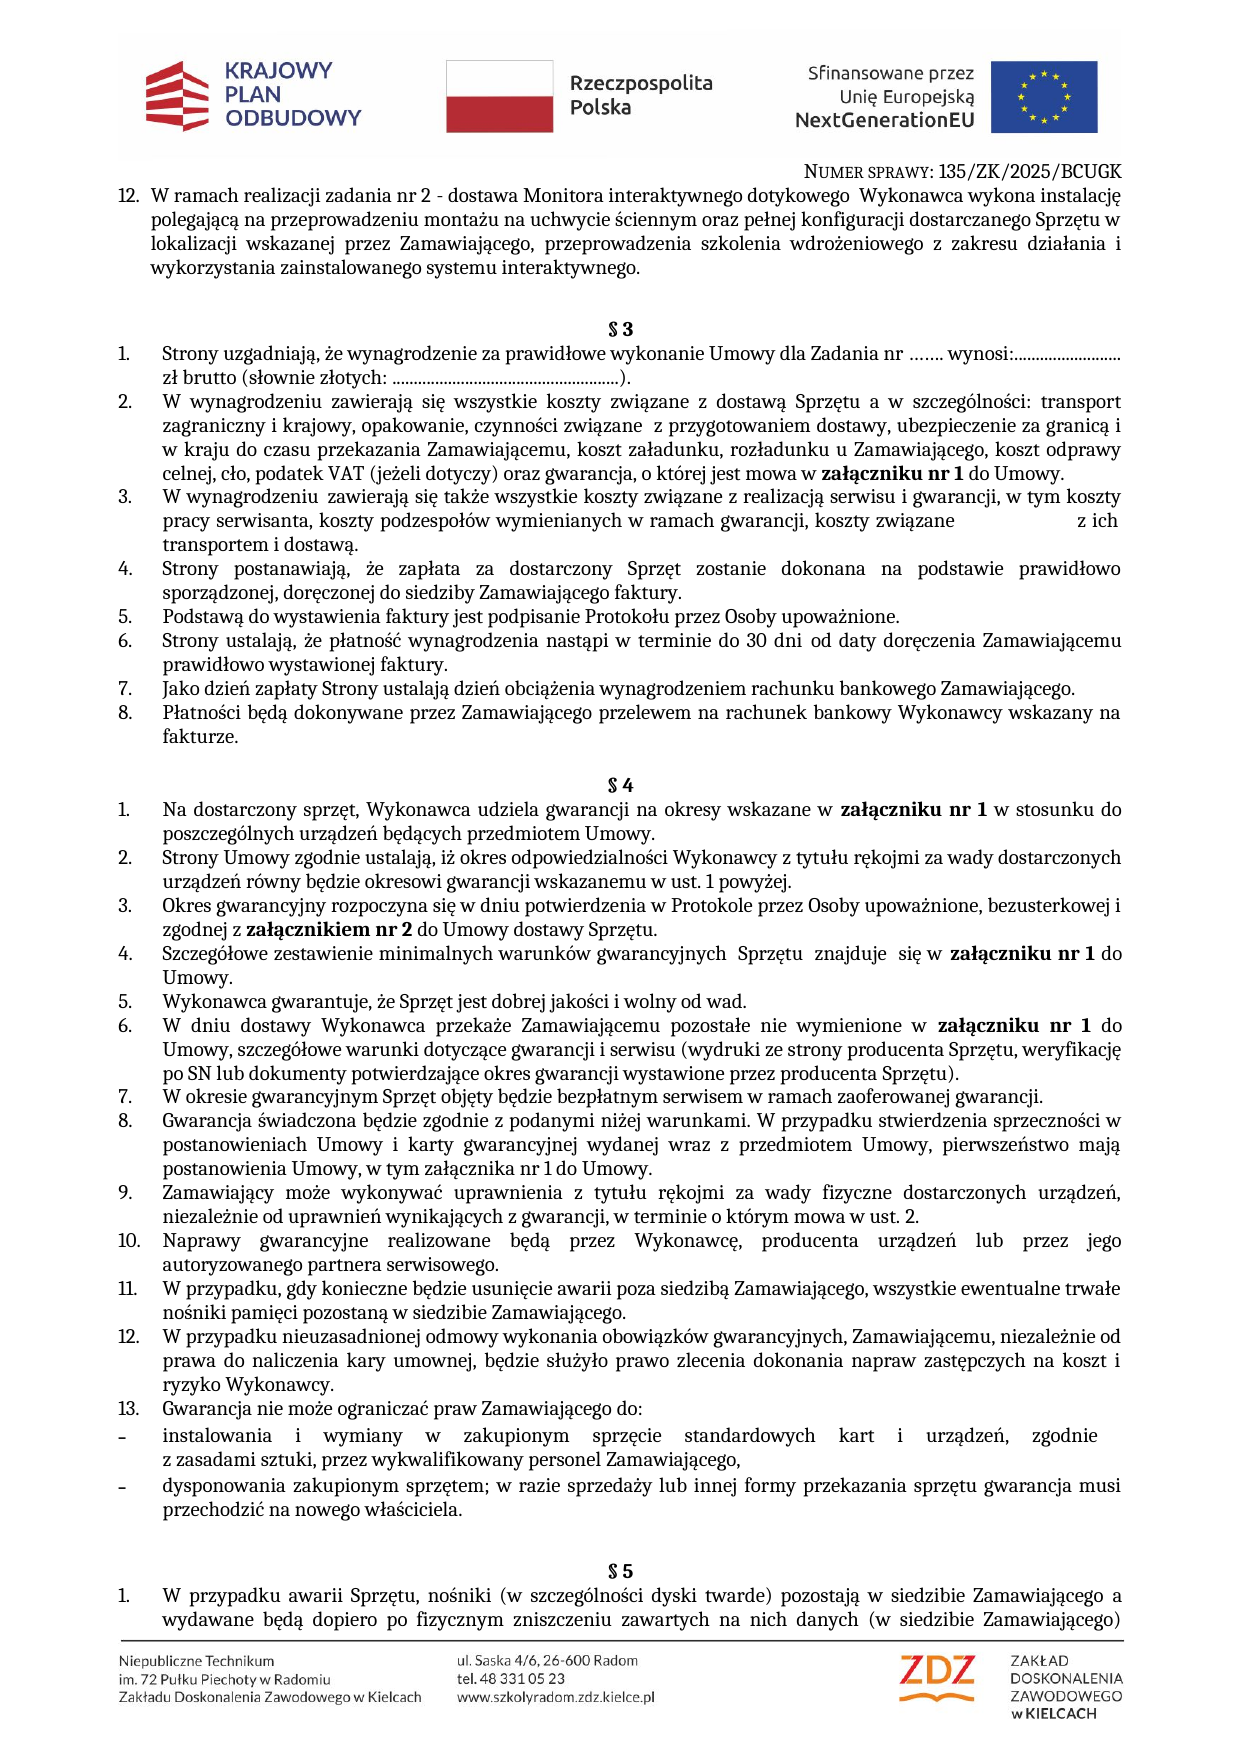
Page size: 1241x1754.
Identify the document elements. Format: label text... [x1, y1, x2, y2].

picture [118, 1639, 1125, 1734]
list Na dostarczony sprzęt, Wykonawca udziela gwarancji na okresy wskazane w załączniku nr 1 w stosunku do poszczególnych urządzeń będących przedmiotem Umowy. [118, 798, 1122, 846]
list W wynagrodzeniu zawierają się także wszystkie koszty związane z realizacją serwisu i gwarancji, w tym koszty pracy serwisanta, koszty podzespołów wymienianych w ramach gwarancji, koszty związane z ich transportem i dostawą. [118, 485, 1122, 557]
text § 3 [118, 317, 1122, 341]
list Strony uzgadniają, że wynagrodzenie za prawidłowe wykonanie Umowy dla Zadania nr ……. wynosi:......................... zł brutto (słownie złotych: .....................................................). [118, 341, 1122, 389]
list W dniu dostawy Wykonawca przekaże Zamawiającemu pozostałe nie wymienione w załączniku nr 1 do Umowy, szczegółowe warunki dotyczące gwarancji i serwisu (wydruki ze strony producenta Sprzętu, weryfikację po SN lub dokumenty potwierdzające okres gwarancji wystawione przez producenta Sprzętu). [118, 1013, 1122, 1085]
list W przypadku, gdy konieczne będzie usunięcie awarii poza siedzibą Zamawiającego, wszystkie ewentualne trwałe nośniki pamięci pozostaną w siedzibie Zamawiającego. [118, 1277, 1122, 1325]
list Strony postanawiają, że zapłata za dostarczony Sprzęt zostanie dokonana na podstawie prawidłowo sporządzonej, doręczonej do siedziby Zamawiającego faktury. [118, 557, 1122, 605]
list instalowania i wymiany w zakupionym sprzęcie standardowych kart i urządzeń, zgodnie z zasadami sztuki, przez wykwalifikowany personel Zamawiającego, [118, 1421, 1122, 1471]
list Szczegółowe zestawienie minimalnych warunków gwarancyjnych Sprzętu znajduje się w załączniku nr 1 do Umowy. [118, 941, 1122, 989]
list Zamawiający może wykonywać uprawnienia z tytułu rękojmi za wady fizyczne dostarczonych urządzeń, niezależnie od uprawnień wynikających z gwarancji, w terminie o którym mowa w ust. 2. [118, 1181, 1122, 1229]
text § 5 [118, 1559, 1122, 1583]
list Jako dzień zapłaty Strony ustalają dzień obciążenia wynagrodzeniem rachunku bankowego Zamawiającego. [118, 677, 1122, 701]
list Okres gwarancyjny rozpoczyna się w dniu potwierdzenia w Protokole przez Osoby upoważnione, bezusterkowej i zgodnej z załącznikiem nr 2 do Umowy dostawy Sprzętu. [118, 893, 1122, 941]
list Gwarancja nie może ograniczać praw Zamawiającego do: [118, 1397, 1122, 1421]
list Podstawą do wystawienia faktury jest podpisanie Protokołu przez Osoby upoważnione. [118, 605, 1122, 629]
list dysponowania zakupionym sprzętem; w razie sprzedaży lub innej formy przekazania sprzętu gwarancja musi przechodzić na nowego właściciela. [118, 1471, 1122, 1522]
list W okresie gwarancyjnym Sprzęt objęty będzie bezpłatnym serwisem w ramach zaoferowanej gwarancji. [118, 1085, 1122, 1109]
list Wykonawca gwarantuje, że Sprzęt jest dobrej jakości i wolny od wad. [118, 989, 1122, 1013]
text 12. W ramach realizacji zadania nr 2 - dostawa Monitora interaktywnego dotykowego Wykonawca wykona instalację polegającą na przeprowadzeniu montażu na uchwycie ściennym oraz pełnej konfiguracji dostarczanego Sprzętu w lokalizacji wskazanej przez Zamawiającego, przeprowadzenia szkolenia wdrożeniowego z zakresu działania i wykorzystania zainstalowanego systemu interaktywnego. [118, 184, 1122, 280]
list Gwarancja świadczona będzie zgodnie z podanymi niżej warunkami. W przypadku stwierdzenia sprzeczności w postanowieniach Umowy i karty gwarancyjnej wydanej wraz z przedmiotem Umowy, pierwszeństwo mają postanowienia Umowy, w tym załącznika nr 1 do Umowy. [118, 1109, 1122, 1181]
picture [118, 29, 1123, 161]
list W wynagrodzeniu zawierają się wszystkie koszty związane z dostawą Sprzętu a w szczególności: transport zagraniczny i krajowy, opakowanie, czynności związane z przygotowaniem dostawy, ubezpieczenie za granicą i w kraju do czasu przekazania Zamawiającemu, koszt załadunku, rozładunku u Zamawiającego, koszt odprawy celnej, cło, podatek VAT (jeżeli dotyczy) oraz gwarancja, o której jest mowa w załączniku nr 1 do Umowy. [118, 389, 1122, 485]
list Strony ustalają, że płatność wynagrodzenia nastąpi w terminie do 30 dni od daty doręczenia Zamawiającemu prawidłowo wystawionej faktury. [118, 629, 1122, 677]
text § 4 [118, 774, 1122, 798]
list W przypadku nieuzasadnionej odmowy wykonania obowiązków gwarancyjnych, Zamawiającemu, niezależnie od prawa do naliczenia kary umownej, będzie służyło prawo zlecenia dokonania napraw zastępczych na koszt i ryzyko Wykonawcy. [118, 1325, 1122, 1397]
list Płatności będą dokonywane przez Zamawiającego przelewem na rachunek bankowy Wykonawcy wskazany na fakturze. [118, 701, 1122, 749]
list Strony Umowy zgodnie ustalają, iż okres odpowiedzialności Wykonawcy z tytułu rękojmi za wady dostarczonych urządzeń równy będzie okresowi gwarancji wskazanemu w ust. 1 powyżej. [118, 846, 1122, 893]
list Naprawy gwarancyjne realizowane będą przez Wykonawcę, producenta urządzeń lub przez jego autoryzowanego partnera serwisowego. [118, 1229, 1122, 1277]
